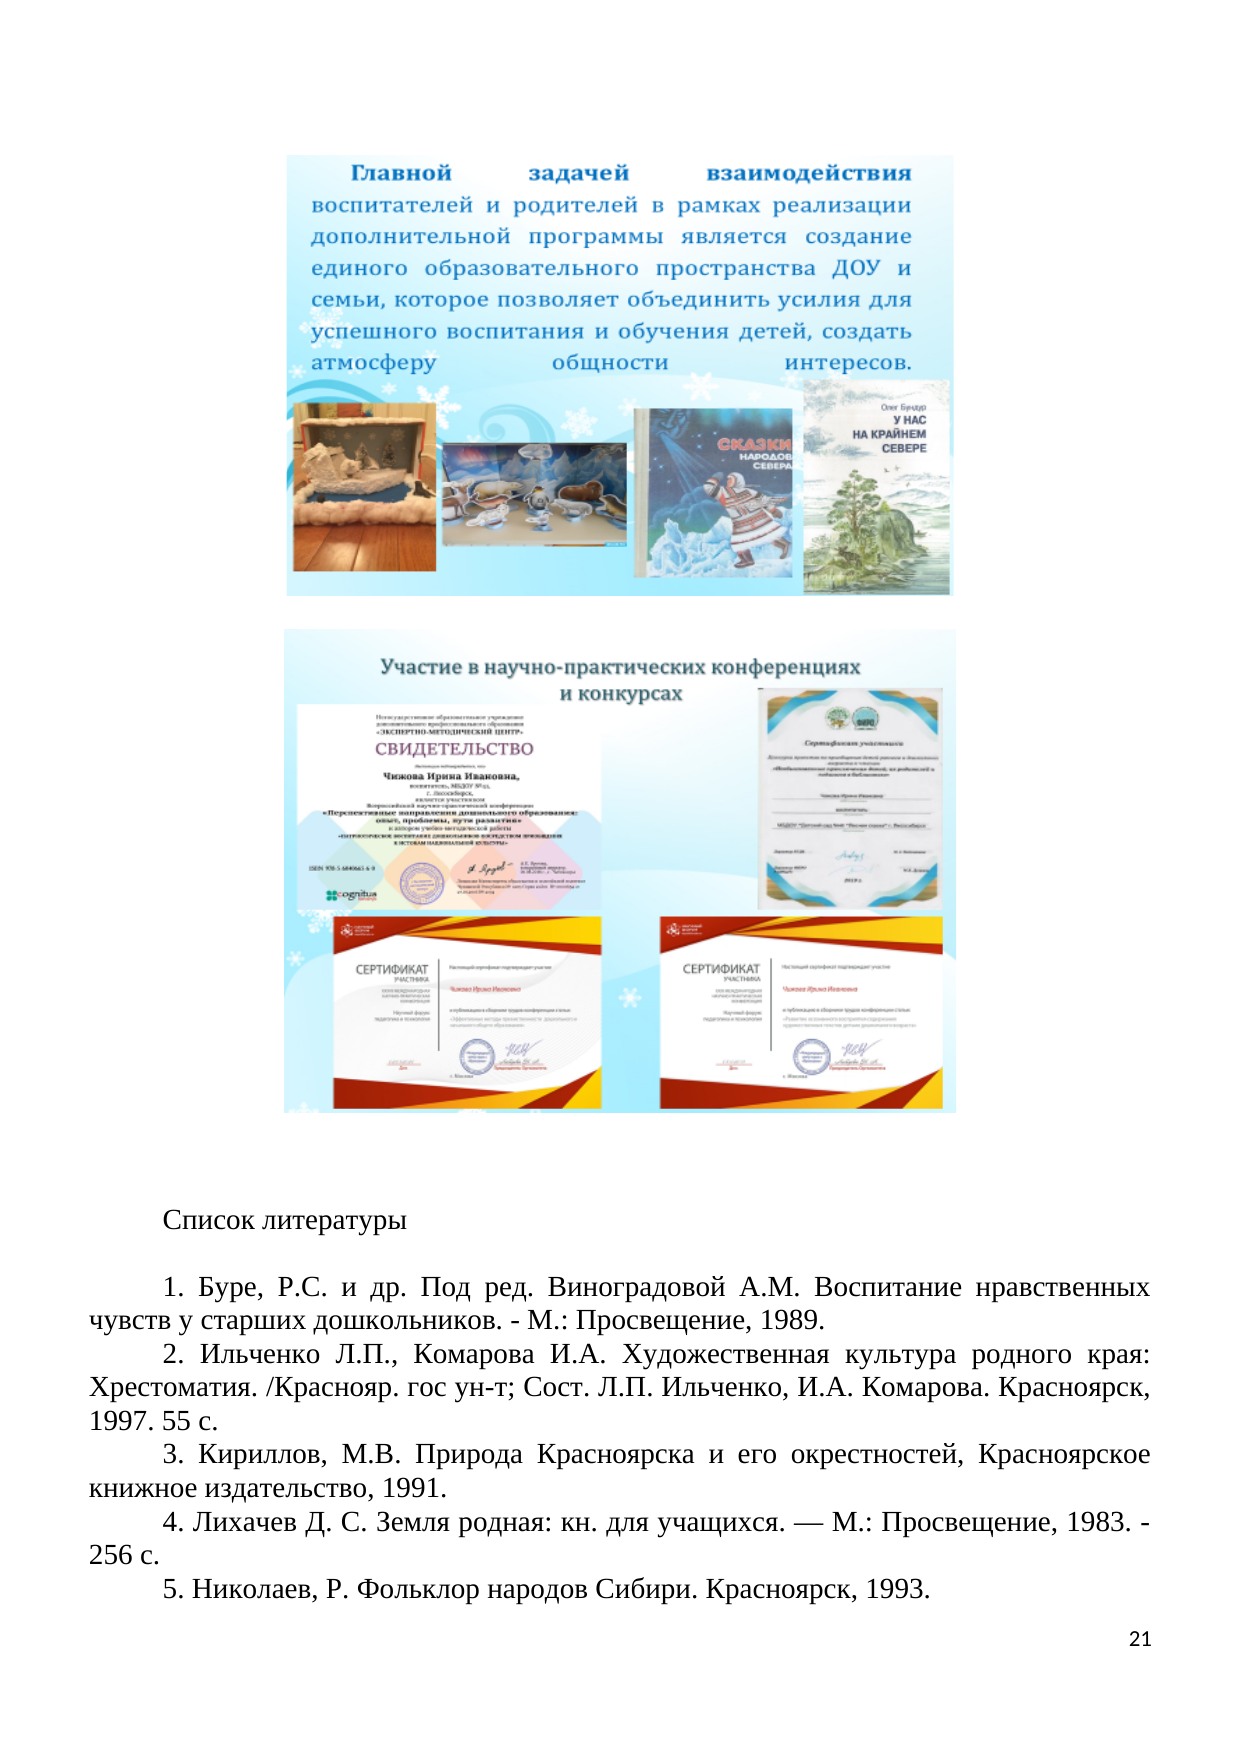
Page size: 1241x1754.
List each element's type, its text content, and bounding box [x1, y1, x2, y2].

text 5. Николаев, Р. Фольклор народов Сибири. Красноярск, 1993. [89, 1571, 1152, 1604]
text 3. Кириллов, М.В. Природа Красноярска и его окрестностей, Красноярское книжное издательство, 1991. [89, 1437, 1152, 1504]
text 4. Лихачев Д. С. Земля родная: кн. для учащихся. — М.: Просвещение, 1983. -256 с. [89, 1504, 1152, 1571]
text 2. Ильченко Л.П., Комарова И.А. Художественная культура родного края: Хрестоматия. /Краснояр. гос ун-т; Сост. Л.П. Ильченко, И.А. Комарова. Красноярск, 1997. 55 с. [89, 1336, 1152, 1437]
picture [286, 155, 954, 596]
picture [284, 629, 957, 1113]
text Список литературы [89, 1202, 1152, 1235]
text 1. Буре, Р.С. и др. Под ред. Виноградовой А.М. Воспитание нравственных чувств у старших дошкольников. - М.: Просвещение, 1989. [89, 1269, 1152, 1336]
